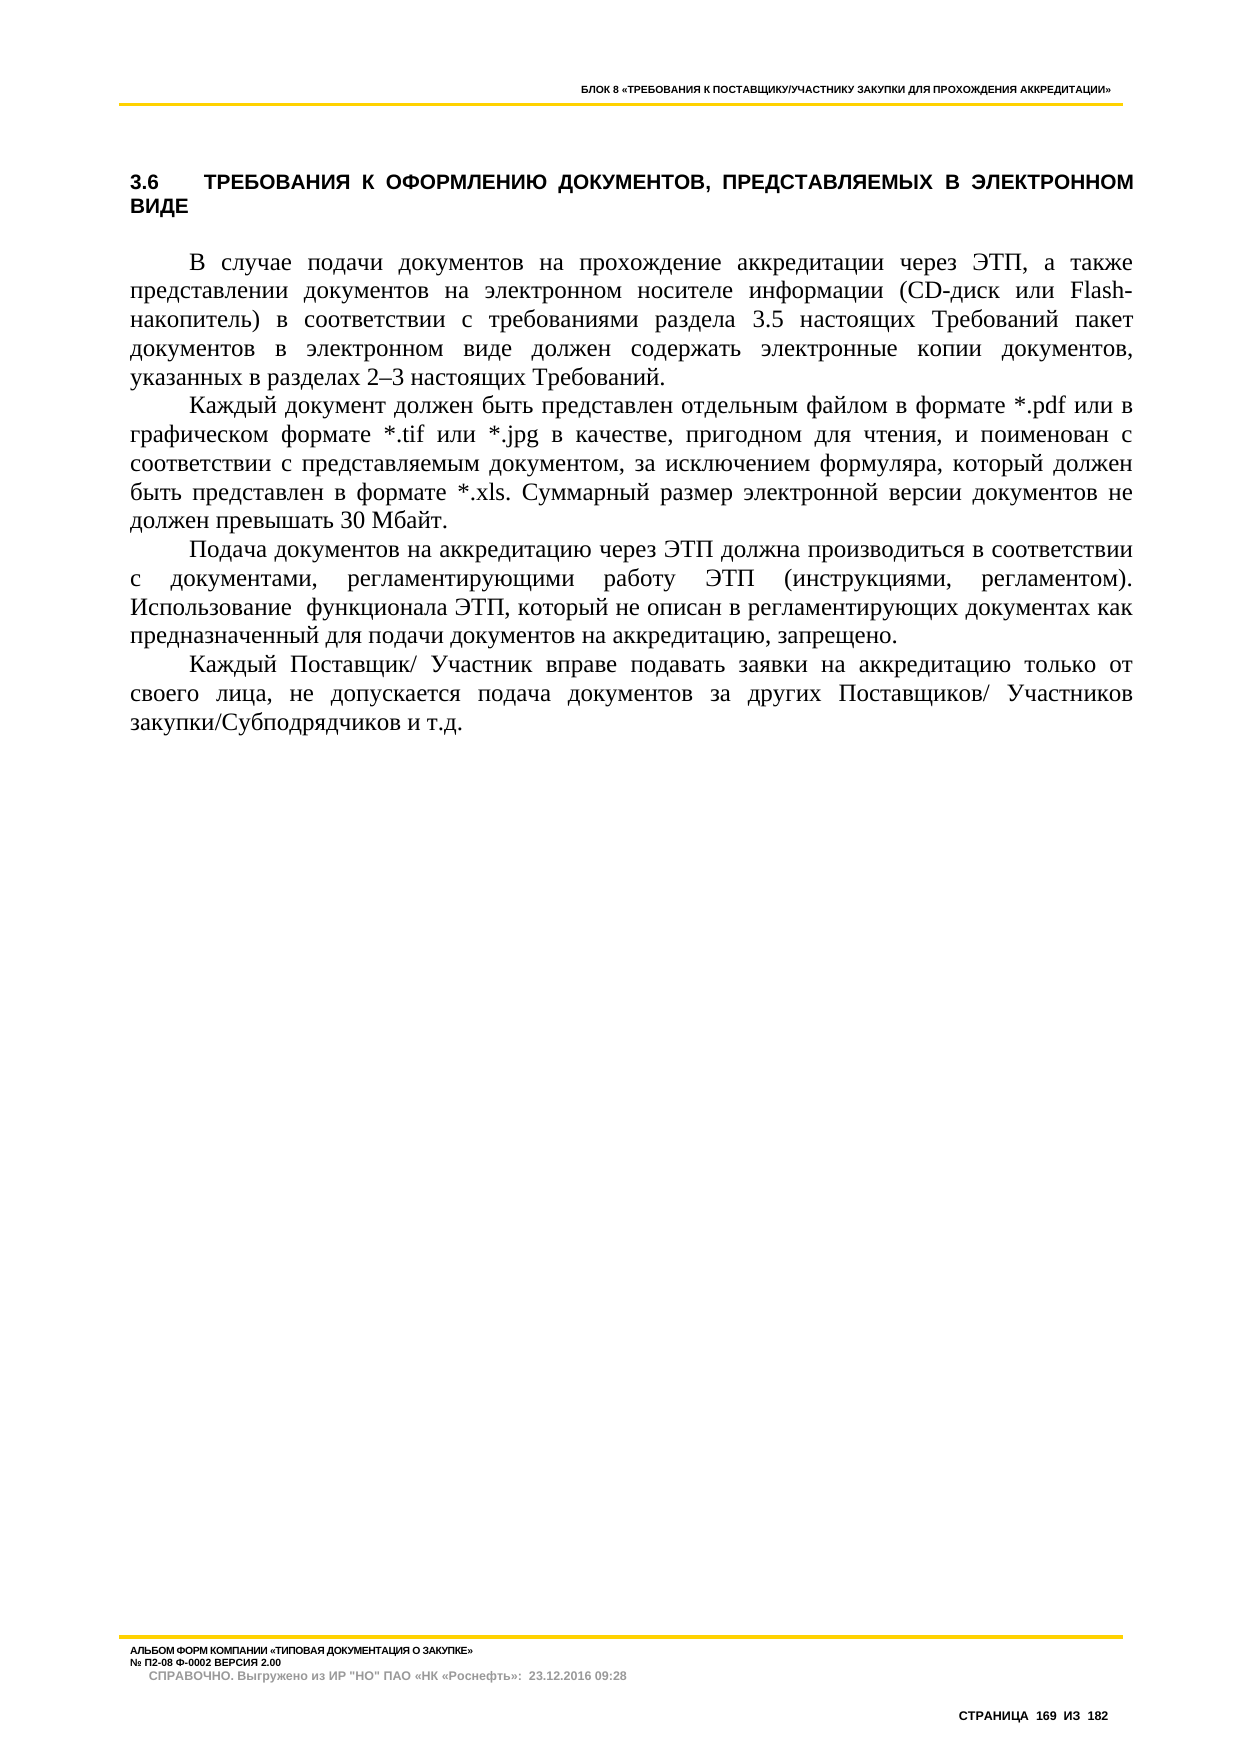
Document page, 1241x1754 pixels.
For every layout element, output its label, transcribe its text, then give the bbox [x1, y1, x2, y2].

text В случае подачи документов на прохождение аккредитации через ЭТП, а также представлении документов на электронном носителе информации (CD-диск или Flash-накопитель) в соответствии с требованиями раздела 3.5 настоящих Требований пакет документов в электронном виде должен содержать электронные копии документов, указанных в разделах 2–3 настоящих Требований. [130, 247, 1134, 390]
text Каждый Поставщик/ Участник вправе подавать заявки на аккредитацию только от своего лица, не допускается подача документов за других Поставщиков/ Участников закупки/Субподрядчиков и т.д. [130, 649, 1134, 735]
text Каждый документ должен быть представлен отдельным файлом в формате *.pdf или в графическом формате *.tif или *.jpg в качестве, пригодном для чтения, и поименован с соответствии с представляемым документом, за исключением формуляра, который должен быть представлен в формате *.xls. Суммарный размер электронной версии документов не должен превышать 30 Мбайт. [130, 390, 1134, 534]
list ТРЕБОВАНИЯ К ОФОРМЛЕНИЮ ДОКУМЕНТОВ, ПРЕДСТАВЛЯЕМЫХ В ЭЛЕКТРОННОМ ВИДЕ [130, 170, 1134, 218]
text Подача документов на аккредитацию через ЭТП должна производиться в соответствии с документами, регламентирующими работу ЭТП (инструкциями, регламентом). Использование функционала ЭТП, который не описан в регламентирующих документах как предназначенный для подачи документов на аккредитацию, запрещено. [130, 534, 1134, 649]
